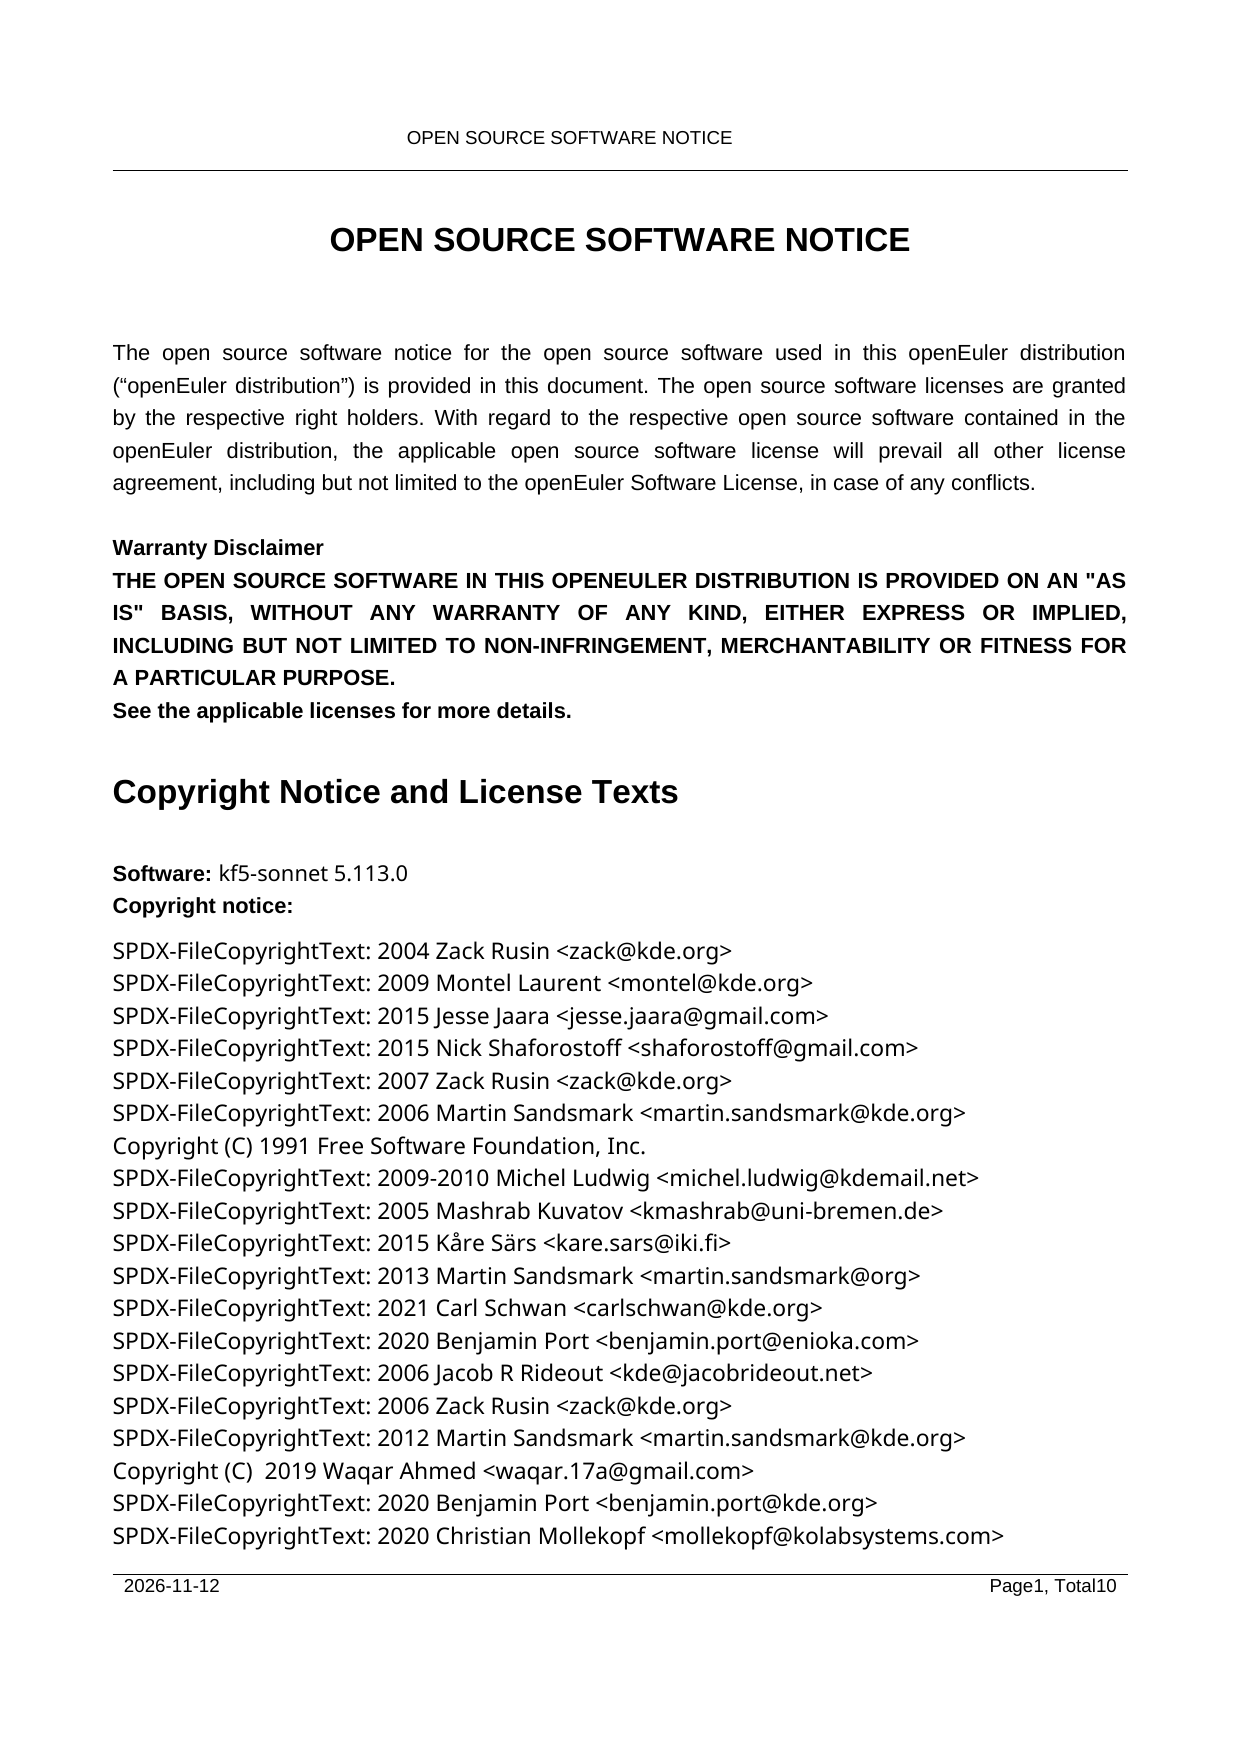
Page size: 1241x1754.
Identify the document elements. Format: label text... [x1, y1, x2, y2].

title Software: kf5-sonnet 5.113.0 [112, 856, 1128, 889]
text Copyright Notice and License Texts [112, 759, 1128, 824]
text Copyright notice: [112, 889, 1128, 921]
text THE OPEN SOURCE SOFTWARE IN THIS OPENEULER DISTRIBUTION IS PROVIDED ON AN "AS IS" BASIS, WITHOUT ANY WARRANTY OF ANY KIND, EITHER EXPRESS OR IMPLIED, INCLUDING BUT NOT LIMITED TO NON-INFRINGEMENT, MERCHANTABILITY OR FITNESS FOR A PARTICULAR PURPOSE. See the applicable licenses for more details. [112, 564, 1128, 726]
text Warranty Disclaimer [112, 531, 1128, 564]
text OPEN SOURCE SOFTWARE NOTICE [112, 206, 1128, 271]
text The open source software notice for the open source software used in this openEuler distribution (“openEuler distribution”) is provided in this document. The open source software licenses are granted by the respective right holders. With regard to the respective open source software contained in the openEuler distribution, the applicable open source software license will prevail all other license agreement, including but not limited to the openEuler Software License, in case of any conflicts. [112, 336, 1128, 499]
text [112, 934, 1128, 1551]
